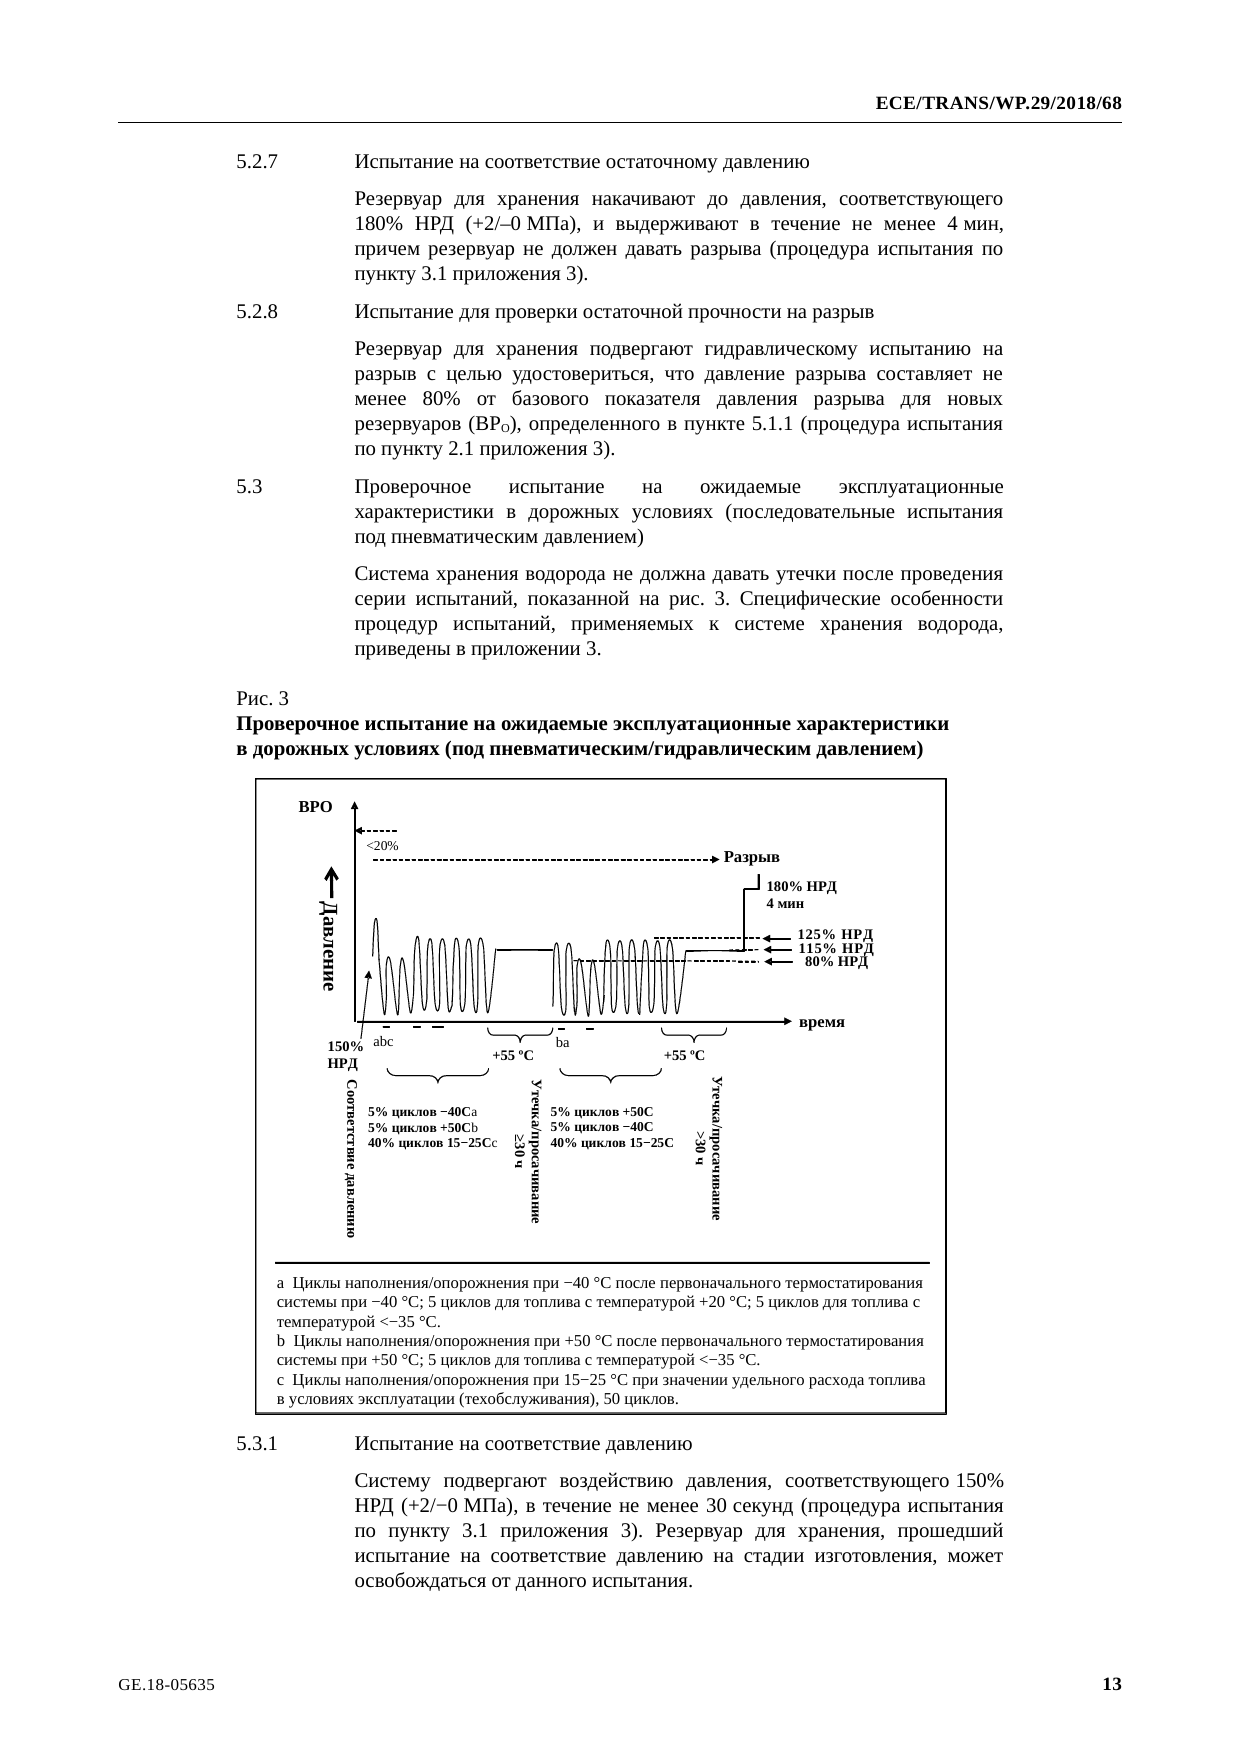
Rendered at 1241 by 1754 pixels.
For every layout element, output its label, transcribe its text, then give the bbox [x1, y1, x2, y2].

text Резервуар для хранения накачивают до давления, соответствующего 180% НРД (+2/–0 МПа), и выдерживают в течение не менее 4 мин, причем резервуар не должен давать разрыва (процедура испытания по пункту 3.1 приложения 3). [236, 185, 1004, 285]
text Резервуар для хранения подвергают гидравлическому испытанию на разрыв с целью удостовериться, что давление разрыва составляет не менее 80% от базового показателя давления разрыва для новых резервуаров (BPO), определенного в пункте 5.1.1 (процедура испытания по пункту 2.1 приложения 3). [236, 335, 1004, 460]
text Рис. 3 Проверочное испытание на ожидаемые эксплуатационные характеристики в дорожных условиях (под пневматическим/гидравлическим давлением) [118, 685, 1004, 760]
text Систему подвергают воздействию давления, соответствующего 150% НРД (+2/−0 МПа), в течение не менее 30 секунд (процедура испытания по пункту 3.1 приложения 3). Резервуар для хранения, прошедший испытание на соответствие давлению на стадии изготовления, может освобождаться от данного испытания. [236, 1467, 1004, 1592]
text 5.2.7 Испытание на соответствие остаточному давлению [236, 148, 1004, 173]
text 5.2.8 Испытание для проверки остаточной прочности на разрыв [236, 298, 1004, 323]
text 5.3 Проверочное испытание на ожидаемые эксплуатационные характеристики в дорожных условиях (последовательные испытания под пневматическим давлением) [236, 473, 1004, 548]
text 5.3.1 Испытание на соответствие давлению [236, 1430, 1004, 1455]
text Система хранения водорода не должна давать утечки после проведения серии испытаний, показанной на рис. 3. Специфические особенности процедур испытаний, применяемых к системе хранения водорода, приведены в приложении 3. [236, 560, 1004, 660]
